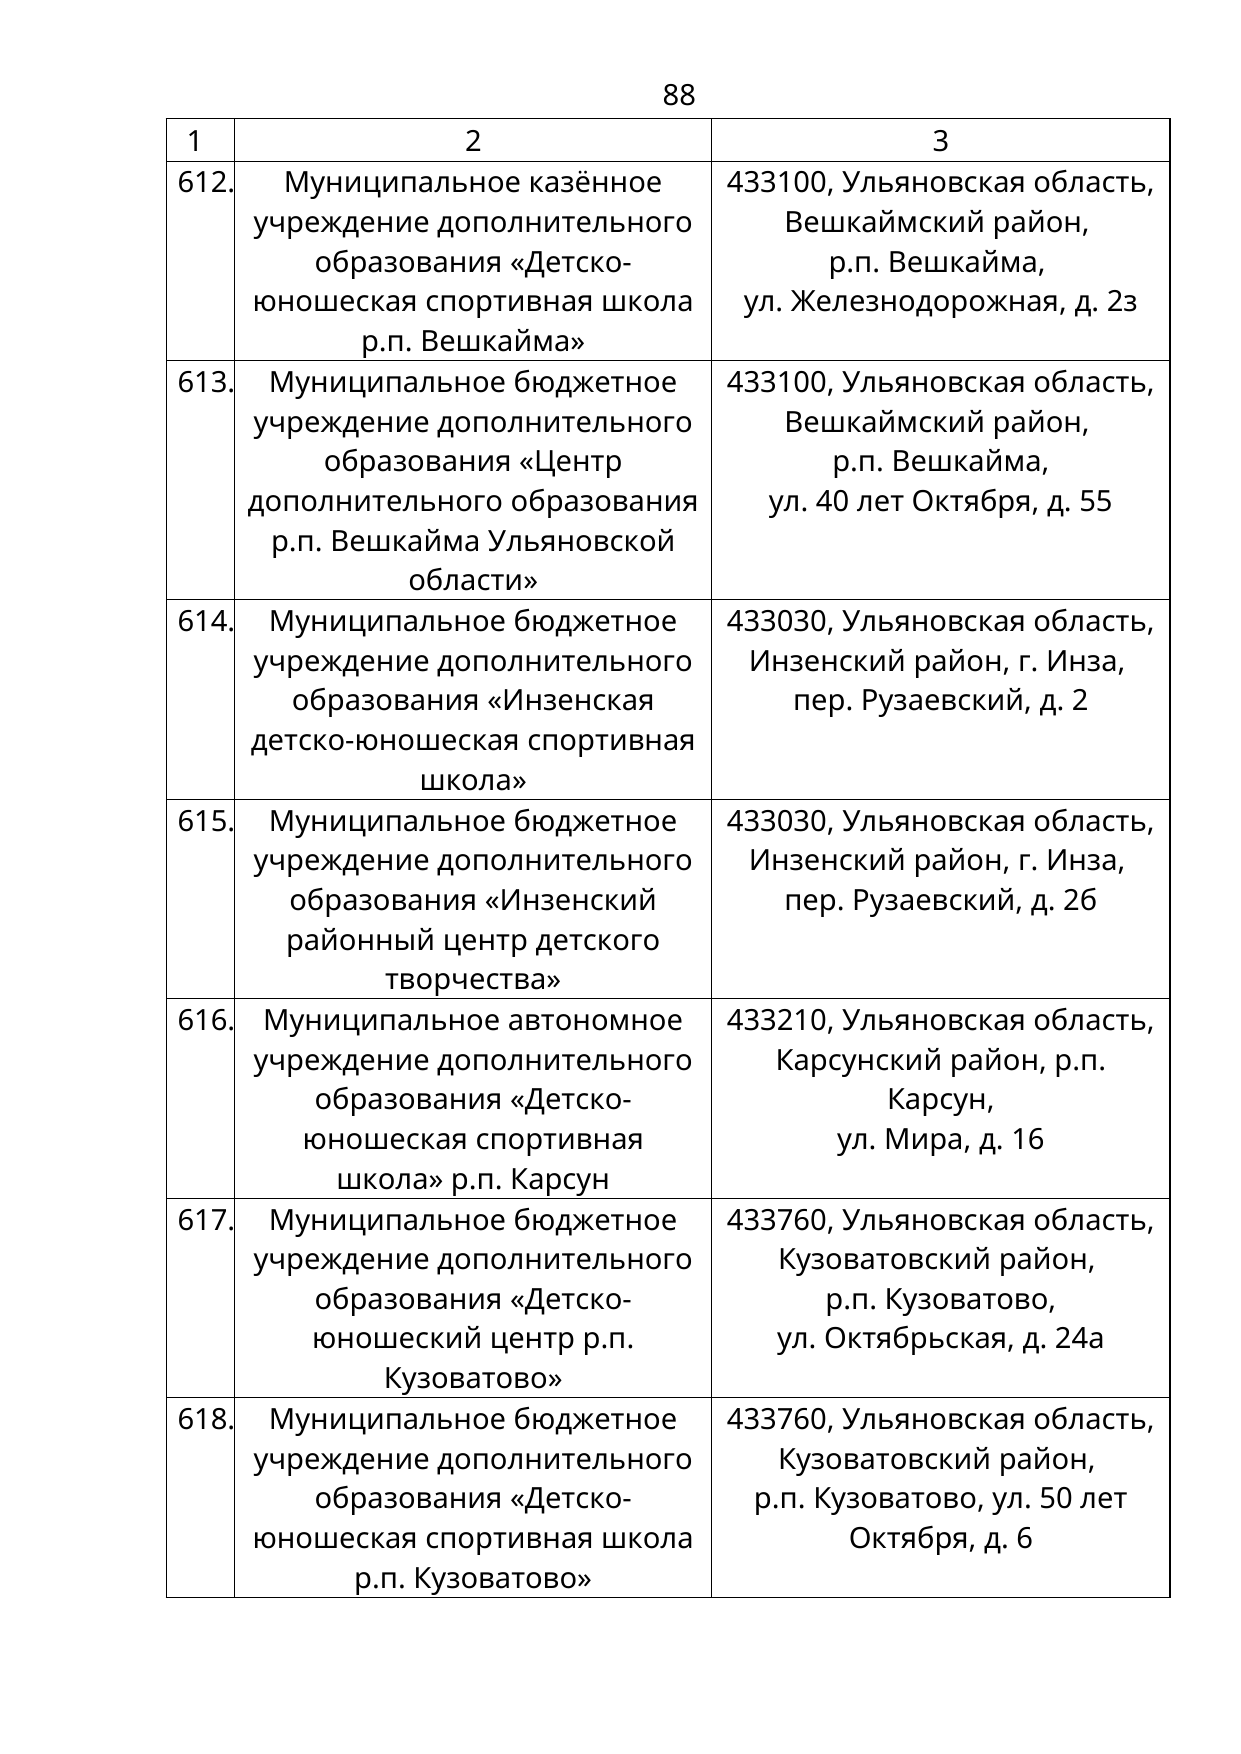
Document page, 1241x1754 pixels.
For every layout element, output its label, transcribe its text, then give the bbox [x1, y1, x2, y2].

table_cell Муниципальное бюджетное учреждение дополнительного образования «Инзенская детско-юношеская спортивная школа» [235, 600, 711, 799]
table_header 2 [235, 119, 711, 161]
table_cell 433030, Ульяновская область, Инзенский район, г. Инза, пер. Рузаевский, д. 2 [712, 600, 1169, 799]
table_cell [167, 999, 234, 1198]
table_cell 433760, Ульяновская область, Кузоватовский район, р.п. Кузоватово, ул. Октябрьская, д. 24а [712, 1199, 1169, 1397]
table_cell 433030, Ульяновская область, Инзенский район, г. Инза, пер. Рузаевский, д. 2б [712, 800, 1169, 998]
table_cell 433100, Ульяновская область, Вешкаймский район, р.п. Вешкайма, ул. Железнодорожная, д. 2з [712, 162, 1169, 360]
table_header 1 [167, 119, 234, 161]
table_cell [167, 361, 234, 599]
table_cell [167, 1199, 234, 1397]
table_cell Муниципальное бюджетное учреждение дополнительного образования «Детско-юношеская спортивная школа р.п. Кузоватово» [235, 1398, 711, 1597]
table_cell [167, 1398, 234, 1597]
table_cell Муниципальное бюджетное учреждение дополнительного образования «Детско-юношеский центр р.п. Кузоватово» [235, 1199, 711, 1397]
table_cell Муниципальное казённое учреждение дополнительного образования «Детско-юношеская спортивная школа р.п. Вешкайма» [235, 162, 711, 360]
table_cell Муниципальное автономное учреждение дополнительного образования «Детско-юношеская спортивная школа» р.п. Карсун [235, 999, 711, 1198]
table_cell [167, 600, 234, 799]
table_cell [167, 800, 234, 998]
table_cell [167, 162, 234, 360]
table_cell 433760, Ульяновская область, Кузоватовский район, р.п. Кузоватово, ул. 50 лет Октября, д. 6 [712, 1398, 1169, 1597]
table_header 3 [712, 119, 1169, 161]
table_cell Муниципальное бюджетное учреждение дополнительного образования «Центр дополнительного образования р.п. Вешкайма Ульяновской области» [235, 361, 711, 599]
table_cell 433100, Ульяновская область, Вешкаймский район, р.п. Вешкайма, ул. 40 лет Октября, д. 55 [712, 361, 1169, 599]
table_cell Муниципальное бюджетное учреждение дополнительного образования «Инзенский районный центр детского творчества» [235, 800, 711, 998]
table_cell 433210, Ульяновская область, Карсунский район, р.п. Карсун, ул. Мира, д. 16 [712, 999, 1169, 1198]
